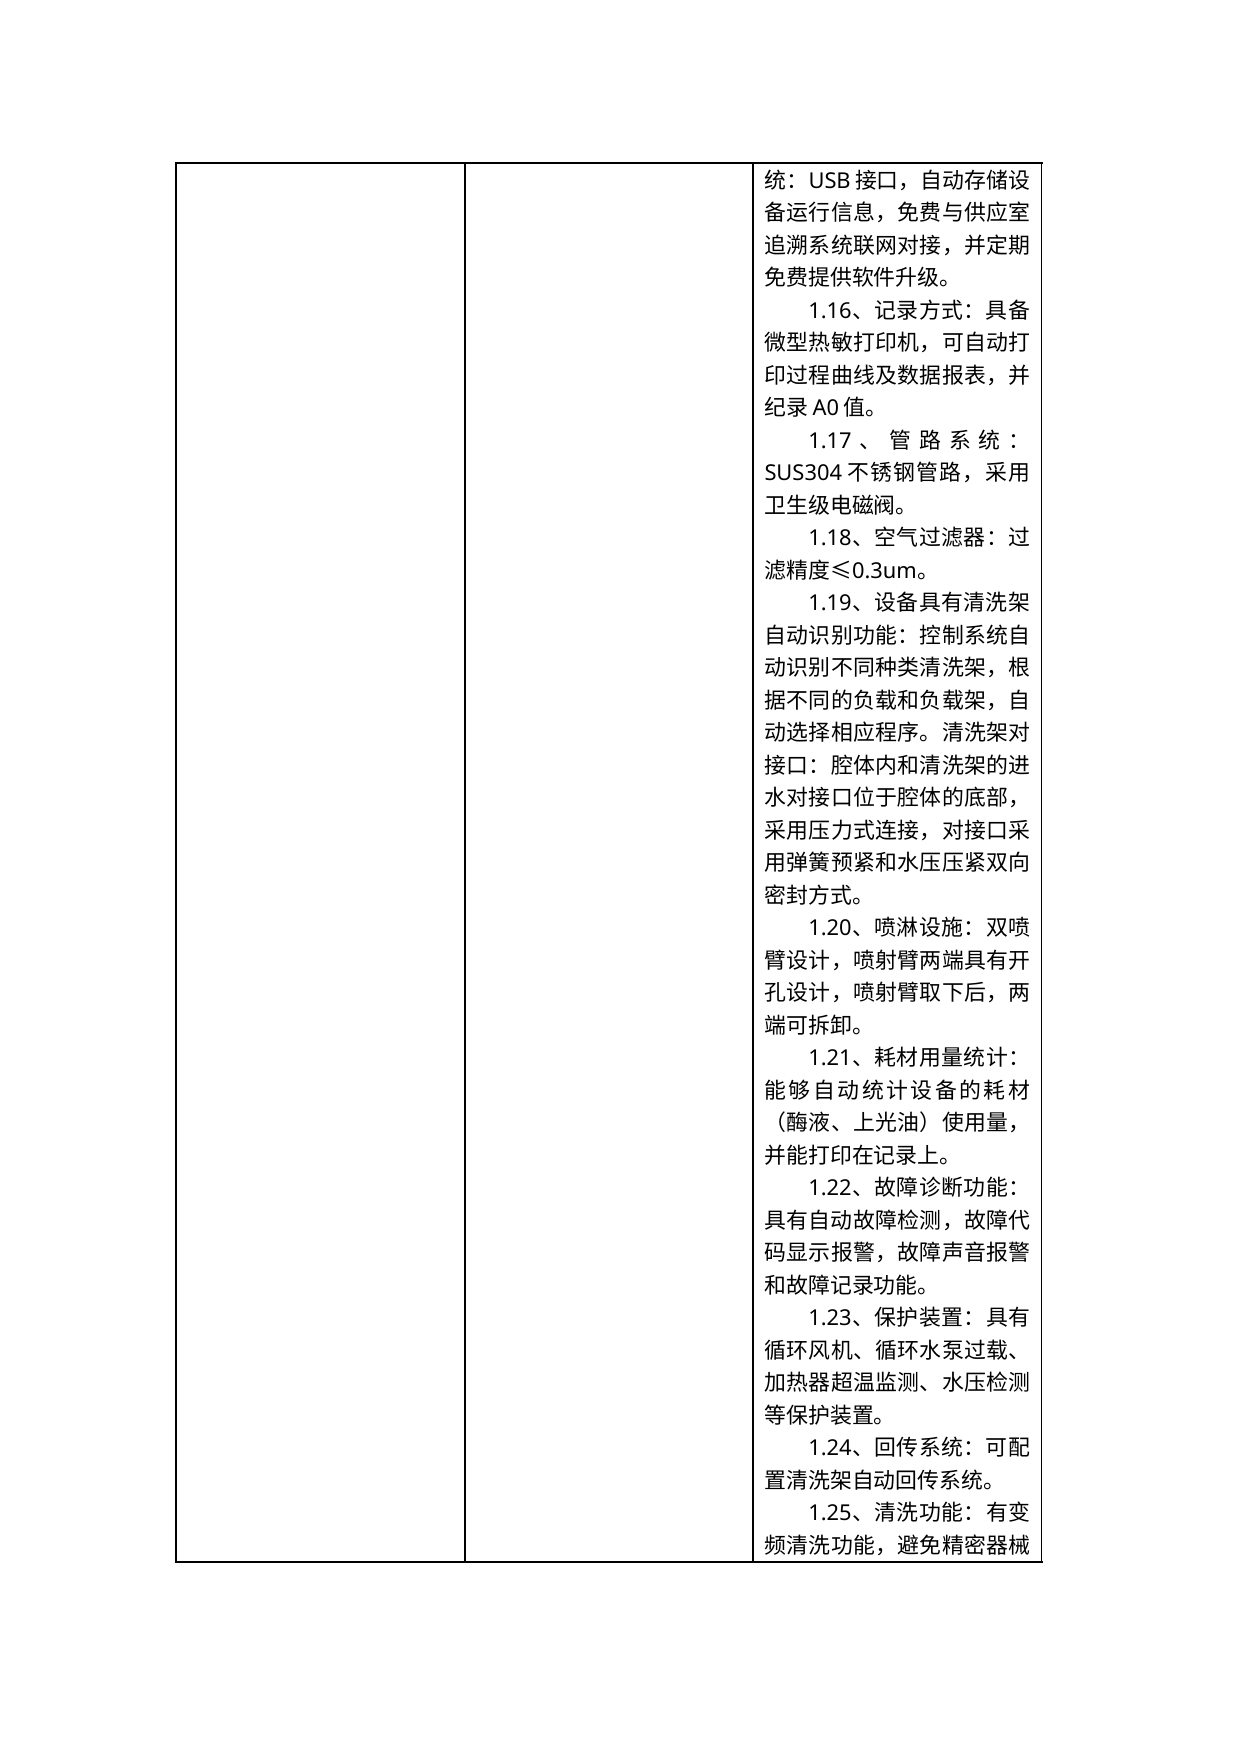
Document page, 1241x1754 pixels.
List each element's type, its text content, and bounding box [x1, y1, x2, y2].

table_cell 1 [177, 164, 464, 1561]
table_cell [754, 164, 1041, 1561]
table_cell [466, 164, 752, 1561]
